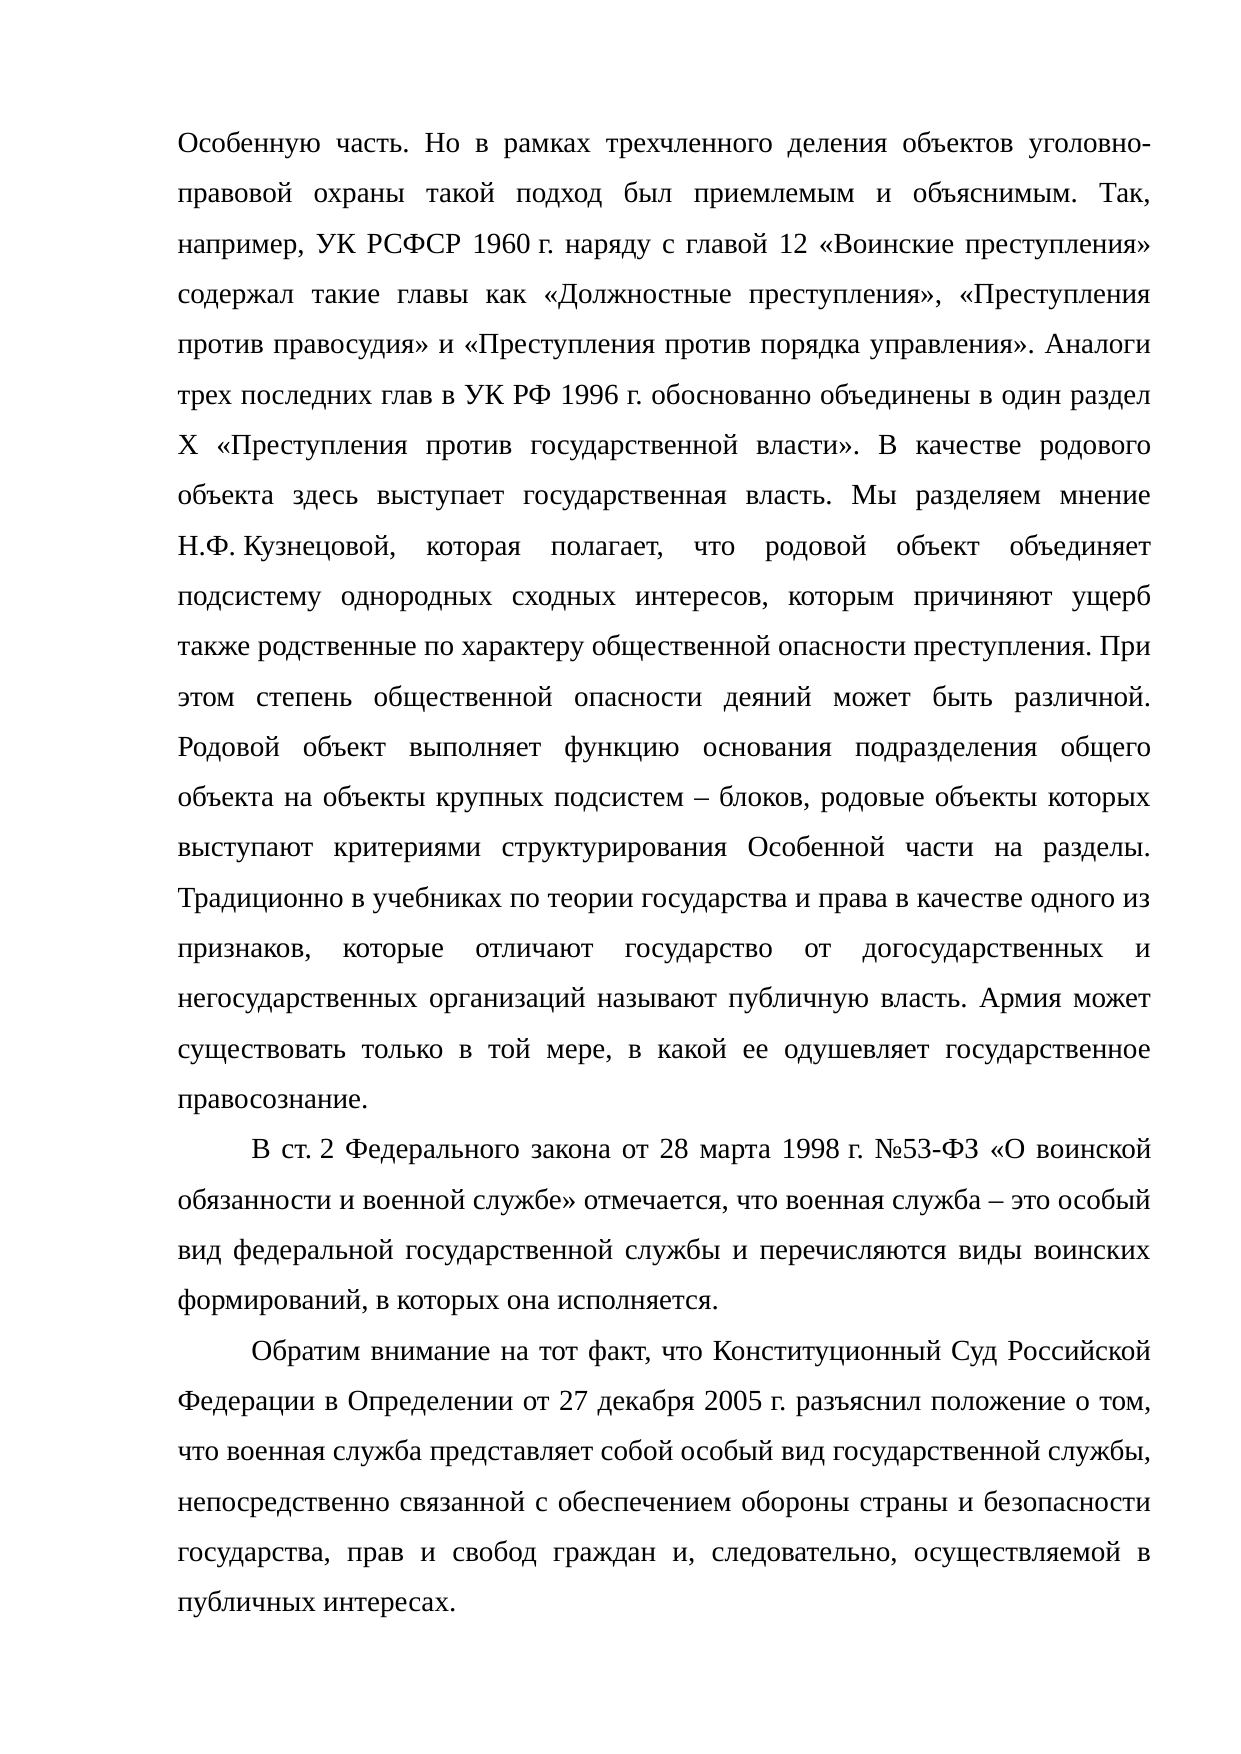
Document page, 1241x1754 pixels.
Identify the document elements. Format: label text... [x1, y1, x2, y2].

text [177, 125, 1152, 1115]
text В ст. 2 Федерального закона от 28 марта 1998 г. №53-ФЗ «О воинской обязанности и военной службе» отмечается, что военная служба – это особый вид федеральной государственной службы и перечисляются виды воинских формирований, в которых она исполняется. [177, 1131, 1152, 1316]
text Обратим внимание на тот факт, что Конституционный Суд Российской Федерации в Определении от 27 декабря 2005 г. разъяснил положение о том, что военная служба представляет собой особый вид государственной службы, непосредственно связанной с обеспечением обороны страны и безопасности государства, прав и свобод граждан и, следовательно, осуществляемой в публичных интересах. [177, 1333, 1152, 1618]
